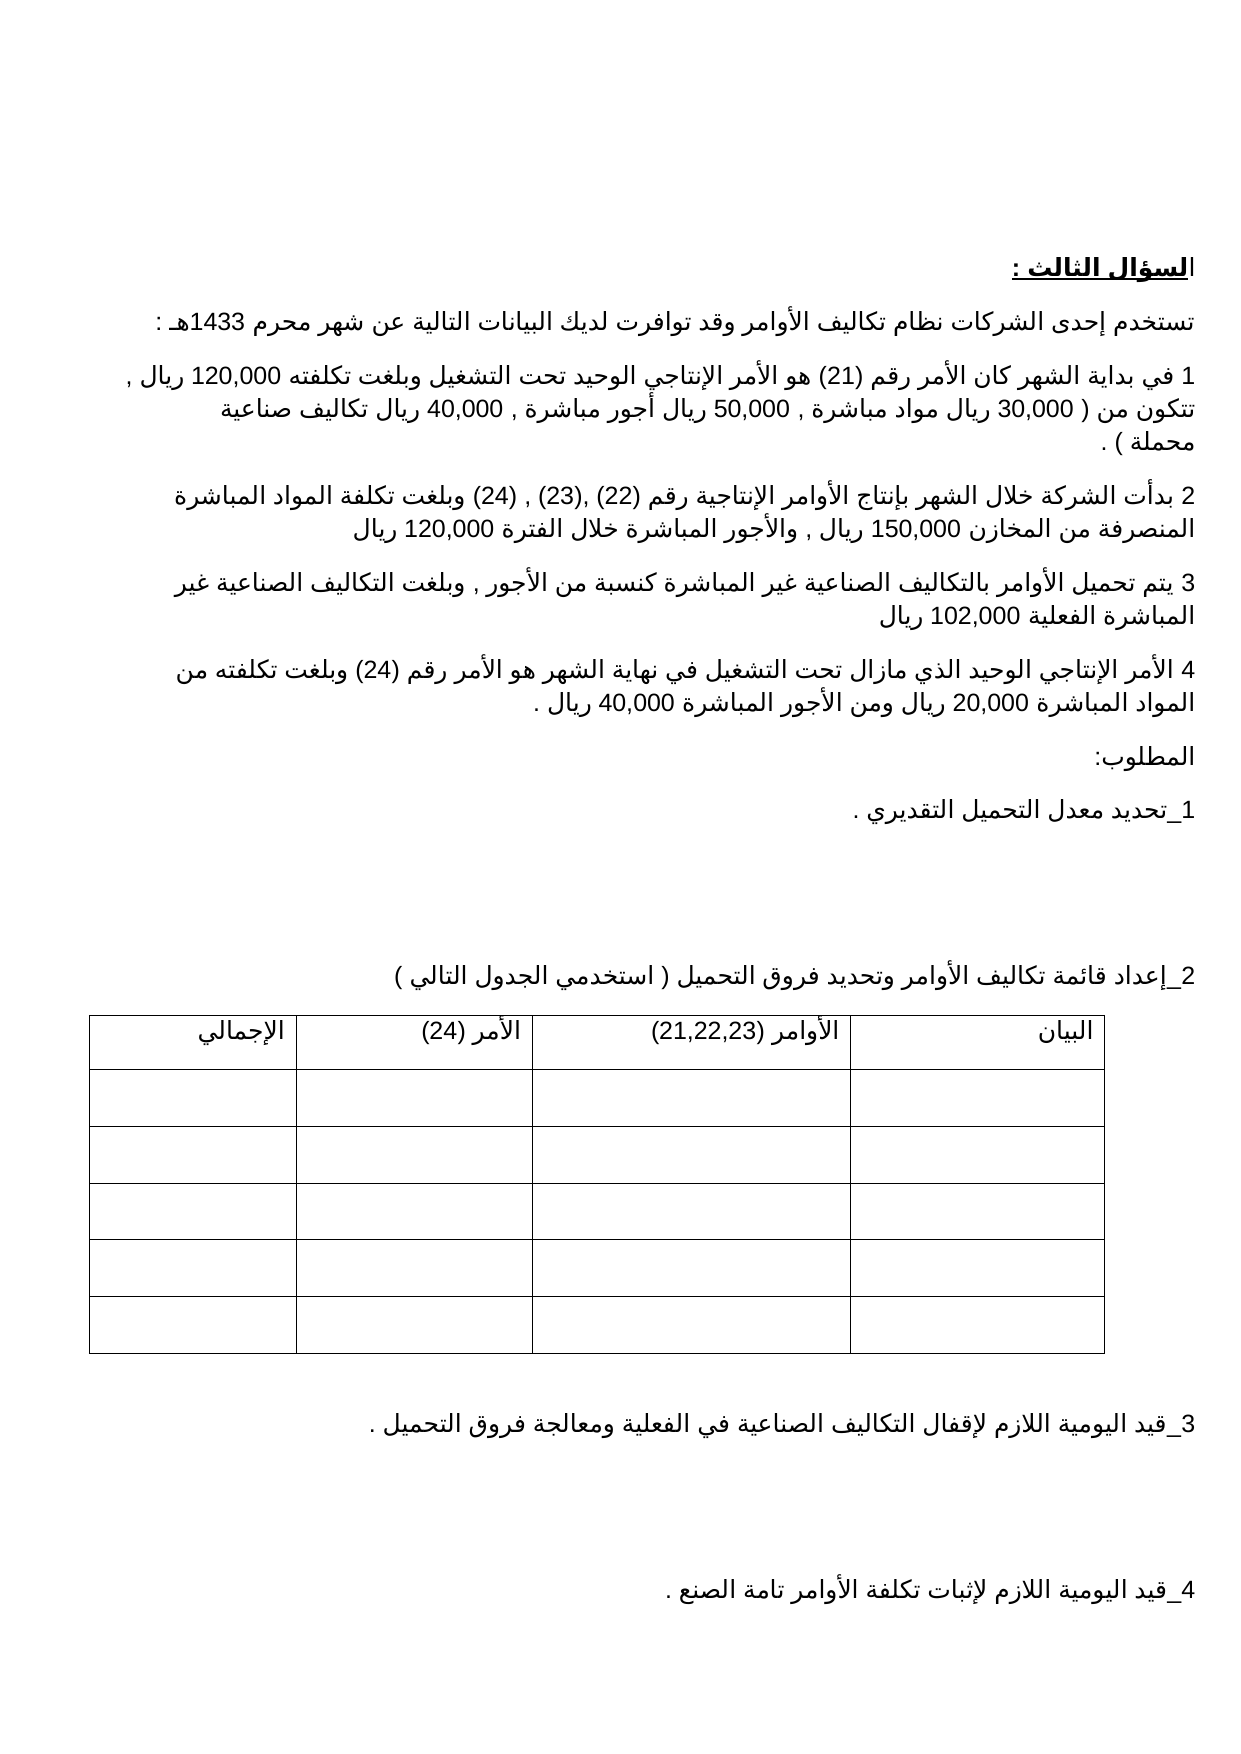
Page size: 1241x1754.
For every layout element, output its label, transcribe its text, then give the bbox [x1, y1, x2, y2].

table_header الأوامر (21,22,23) [533, 1016, 850, 1069]
table_header البيان [851, 1016, 1104, 1069]
table_cell [851, 1297, 1104, 1353]
text 1_تحديد معدل التحميل التقديري . [119, 795, 1195, 824]
table_cell [533, 1184, 850, 1239]
table_cell [90, 1184, 296, 1239]
table_cell [533, 1297, 850, 1353]
table_cell [297, 1240, 532, 1296]
table_cell [297, 1184, 532, 1239]
table_header الإجمالي [90, 1016, 296, 1069]
table_cell [533, 1127, 850, 1183]
text المطلوب: [119, 742, 1195, 770]
text 4 الأمر الإنتاجي الوحيد الذي مازال تحت التشغيل في نهاية الشهر هو الأمر رقم (24) وبلغت تكلفته من المواد المباشرة 20,000 ريال ومن الأجور المباشرة 40,000 ريال . [119, 655, 1195, 716]
table_cell [851, 1127, 1104, 1183]
text 2 بدأت الشركة خلال الشهر بإنتاج الأوامر الإنتاجية رقم (22) ,(23) , (24) وبلغت تكلفة المواد المباشرة المنصرفة من المخازن 150,000 ريال , والأجور المباشرة خلال الفترة 120,000 ريال [119, 481, 1195, 543]
table_cell [851, 1240, 1104, 1296]
table_cell [90, 1240, 296, 1296]
table_cell [90, 1070, 296, 1126]
text السؤال الثالث : [119, 253, 1195, 282]
table_cell [297, 1070, 532, 1126]
table_cell [851, 1184, 1104, 1239]
table_cell [533, 1240, 850, 1296]
text 2_إعداد قائمة تكاليف الأوامر وتحديد فروق التحميل ( استخدمي الجدول التالي ) [119, 961, 1195, 990]
text 1 في بداية الشهر كان الأمر رقم (21) هو الأمر الإنتاجي الوحيد تحت التشغيل وبلغت تكلفته 120,000 ريال , تتكون من ( 30,000 ريال مواد مباشرة , 50,000 ريال أجور مباشرة , 40,000 ريال تكاليف صناعية محملة ) . [119, 361, 1195, 456]
text 3_قيد اليومية اللازم لإقفال التكاليف الصناعية في الفعلية ومعالجة فروق التحميل . [119, 1409, 1195, 1438]
table_cell [533, 1070, 850, 1126]
table_cell [90, 1127, 296, 1183]
table_cell [90, 1297, 296, 1353]
text 4_قيد اليومية اللازم لإثبات تكلفة الأوامر تامة الصنع . [119, 1575, 1195, 1604]
text تستخدم إحدى الشركات نظام تكاليف الأوامر وقد توافرت لديك البيانات التالية عن شهر محرم 1433هـ : [119, 307, 1195, 336]
text 3 يتم تحميل الأوامر بالتكاليف الصناعية غير المباشرة كنسبة من الأجور , وبلغت التكاليف الصناعية غير المباشرة الفعلية 102,000 ريال [119, 568, 1195, 629]
table_header الأمر (24) [297, 1016, 532, 1069]
table_cell [297, 1297, 532, 1353]
table_cell [851, 1070, 1104, 1126]
table_cell [297, 1127, 532, 1183]
